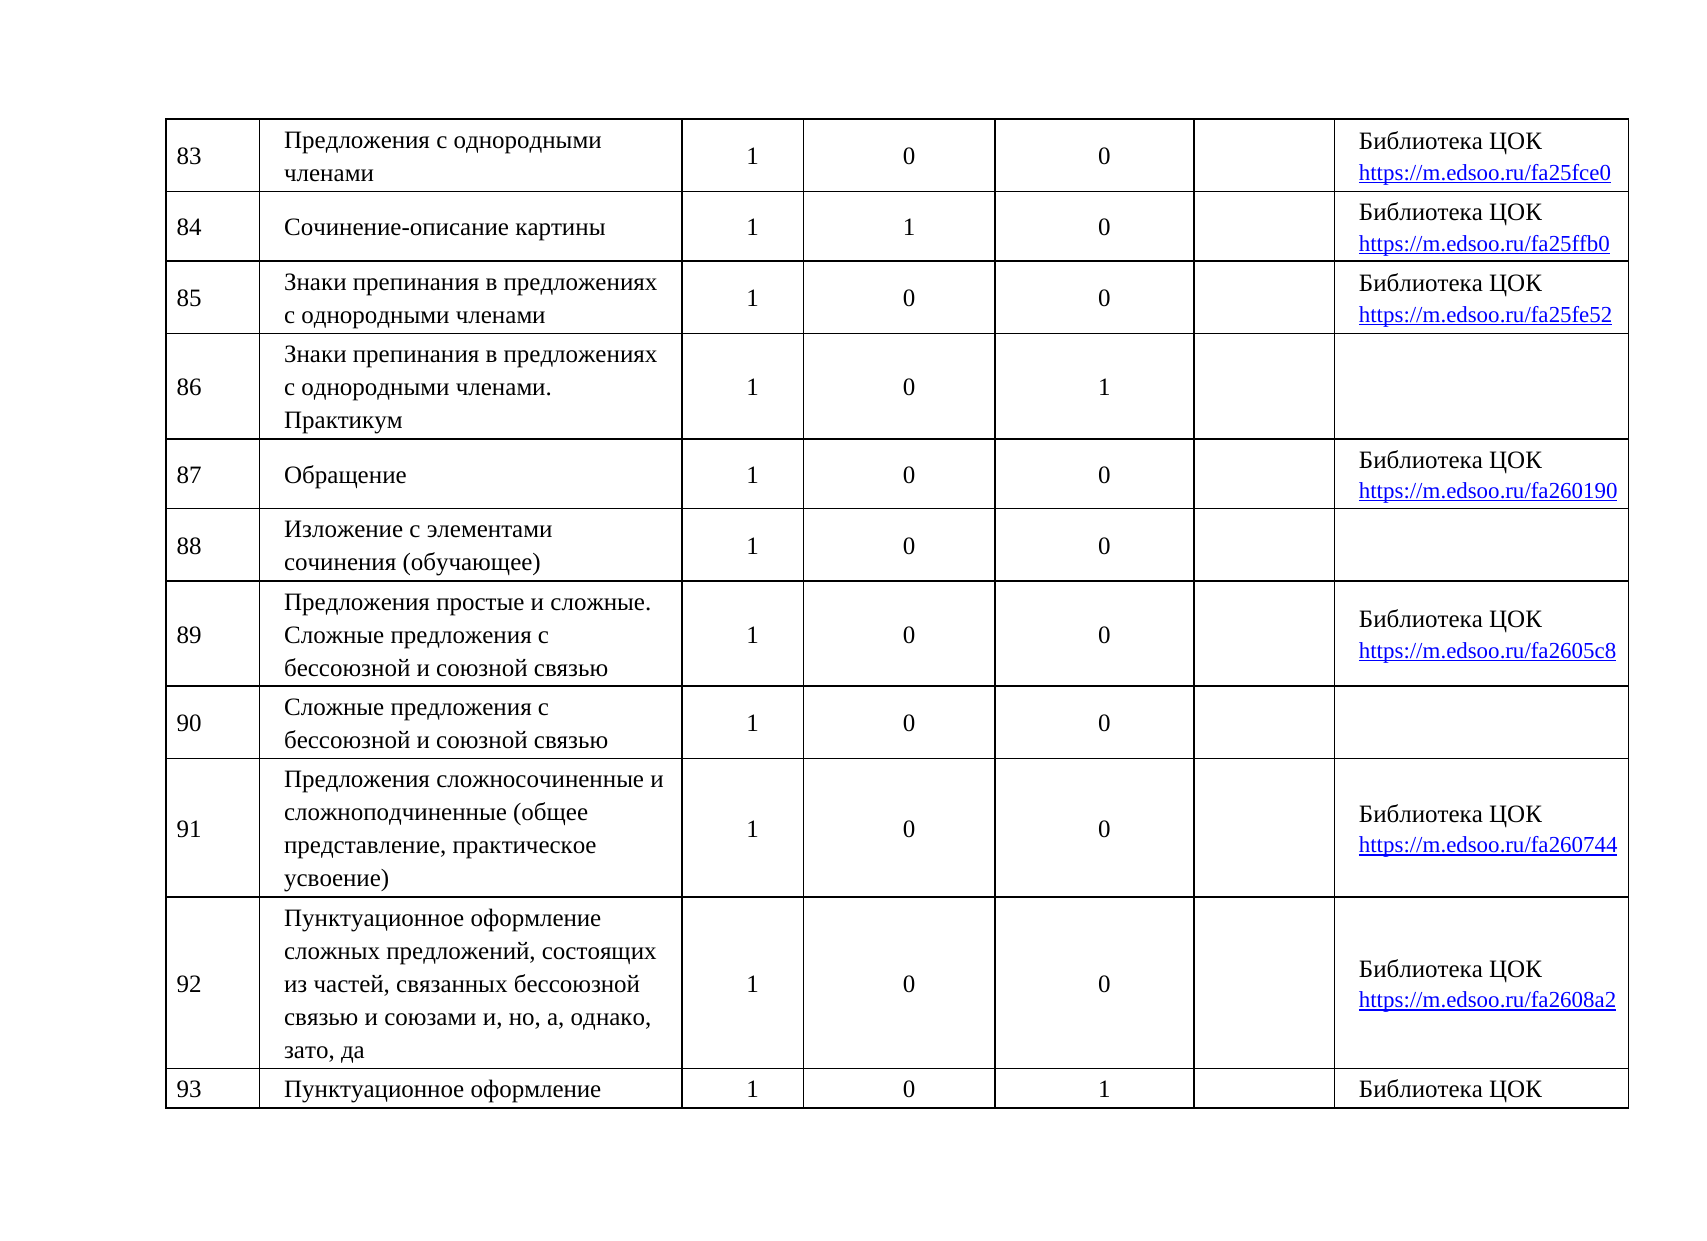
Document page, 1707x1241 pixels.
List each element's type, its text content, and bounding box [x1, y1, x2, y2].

table_cell 93 [167, 1069, 259, 1107]
table_cell Библиотека ЦОК https://m.edsoo.ru/fa25ffb0 [1335, 192, 1628, 260]
table_cell 1 [996, 1069, 1193, 1107]
table_cell 1 [683, 687, 803, 758]
table_cell 0 [996, 898, 1193, 1068]
table_cell [1195, 687, 1334, 758]
table_cell [1195, 120, 1334, 191]
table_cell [1335, 1069, 1628, 1107]
table_cell Сочинение-описание картины [260, 192, 681, 260]
table_cell 0 [804, 582, 994, 685]
table_cell Предложения с однородными членами [260, 120, 681, 191]
table_cell 0 [804, 262, 994, 332]
table_cell 0 [804, 759, 994, 896]
table_cell Библиотека ЦОК https://m.edsoo.ru/fa25fe52 [1335, 262, 1628, 332]
table_cell 0 [804, 509, 994, 580]
table_cell 1 [683, 898, 803, 1068]
table_cell 0 [996, 687, 1193, 758]
table_cell [1195, 509, 1334, 580]
table_cell Изложение с элементами сочинения (обучающее) [260, 509, 681, 580]
table_cell 0 [804, 440, 994, 507]
table_cell 0 [804, 687, 994, 758]
table_cell Библиотека ЦОК https://m.edsoo.ru/fa2608a2 [1335, 898, 1628, 1068]
table_cell 0 [996, 582, 1193, 685]
table_cell [1195, 440, 1334, 507]
table_cell 0 [804, 120, 994, 191]
table_cell 1 [683, 1069, 803, 1107]
table_cell Сложные предложения с бессоюзной и союзной связью [260, 687, 681, 758]
table_cell 1 [683, 262, 803, 332]
table_cell [1335, 687, 1628, 758]
table_cell 1 [683, 509, 803, 580]
table_cell Предложения простые и сложные. Сложные предложения с бессоюзной и союзной связью [260, 582, 681, 685]
table_cell Знаки препинания в предложениях с однородными членами [260, 262, 681, 332]
table_cell Библиотека ЦОК https://m.edsoo.ru/fa2605c8 [1335, 582, 1628, 685]
table_cell Библиотека ЦОК https://m.edsoo.ru/fa260190 [1335, 440, 1628, 507]
table_cell 1 [683, 192, 803, 260]
table_cell Библиотека ЦОК https://m.edsoo.ru/fa25fce0 [1335, 120, 1628, 191]
table_cell 1 [683, 334, 803, 438]
table_cell 0 [996, 759, 1193, 896]
table_cell [1195, 334, 1334, 438]
table_cell [1195, 582, 1334, 685]
table_cell 87 [167, 440, 259, 507]
table_cell 1 [804, 192, 994, 260]
table_cell Предложения сложносочиненные и сложноподчиненные (общее представление, практическое усвоение) [260, 759, 681, 896]
table_cell 85 [167, 262, 259, 332]
table_cell 89 [167, 582, 259, 685]
table_cell [1195, 898, 1334, 1068]
table_cell [1195, 1069, 1334, 1107]
table_cell [1195, 192, 1334, 260]
table_cell 1 [683, 759, 803, 896]
table_cell 1 [683, 582, 803, 685]
table_cell [1335, 334, 1628, 438]
table_cell 91 [167, 759, 259, 896]
table_cell 0 [804, 898, 994, 1068]
table_cell 84 [167, 192, 259, 260]
table_cell 1 [996, 334, 1193, 438]
table_cell Знаки препинания в предложениях с однородными членами. Практикум [260, 334, 681, 438]
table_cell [260, 1069, 681, 1107]
table_cell 1 [683, 440, 803, 507]
table_cell 86 [167, 334, 259, 438]
table_cell 0 [804, 334, 994, 438]
table_cell 1 [683, 120, 803, 191]
table_cell [1335, 509, 1628, 580]
table_cell 92 [167, 898, 259, 1068]
table_cell 0 [996, 120, 1193, 191]
table_cell 0 [804, 1069, 994, 1107]
table_cell [1195, 262, 1334, 332]
table_cell 83 [167, 120, 259, 191]
table_cell 0 [996, 440, 1193, 507]
table_cell 0 [996, 192, 1193, 260]
table_cell 90 [167, 687, 259, 758]
table_cell 88 [167, 509, 259, 580]
table_cell Обращение [260, 440, 681, 507]
table_cell 0 [996, 262, 1193, 332]
table_cell Библиотека ЦОК https://m.edsoo.ru/fa260744 [1335, 759, 1628, 896]
table_cell Пунктуационное оформление сложных предложений, состоящих из частей, связанных бессоюзной связью и союзами и, но, а, однако, зато, да [260, 898, 681, 1068]
table_cell [1195, 759, 1334, 896]
table_cell 0 [996, 509, 1193, 580]
